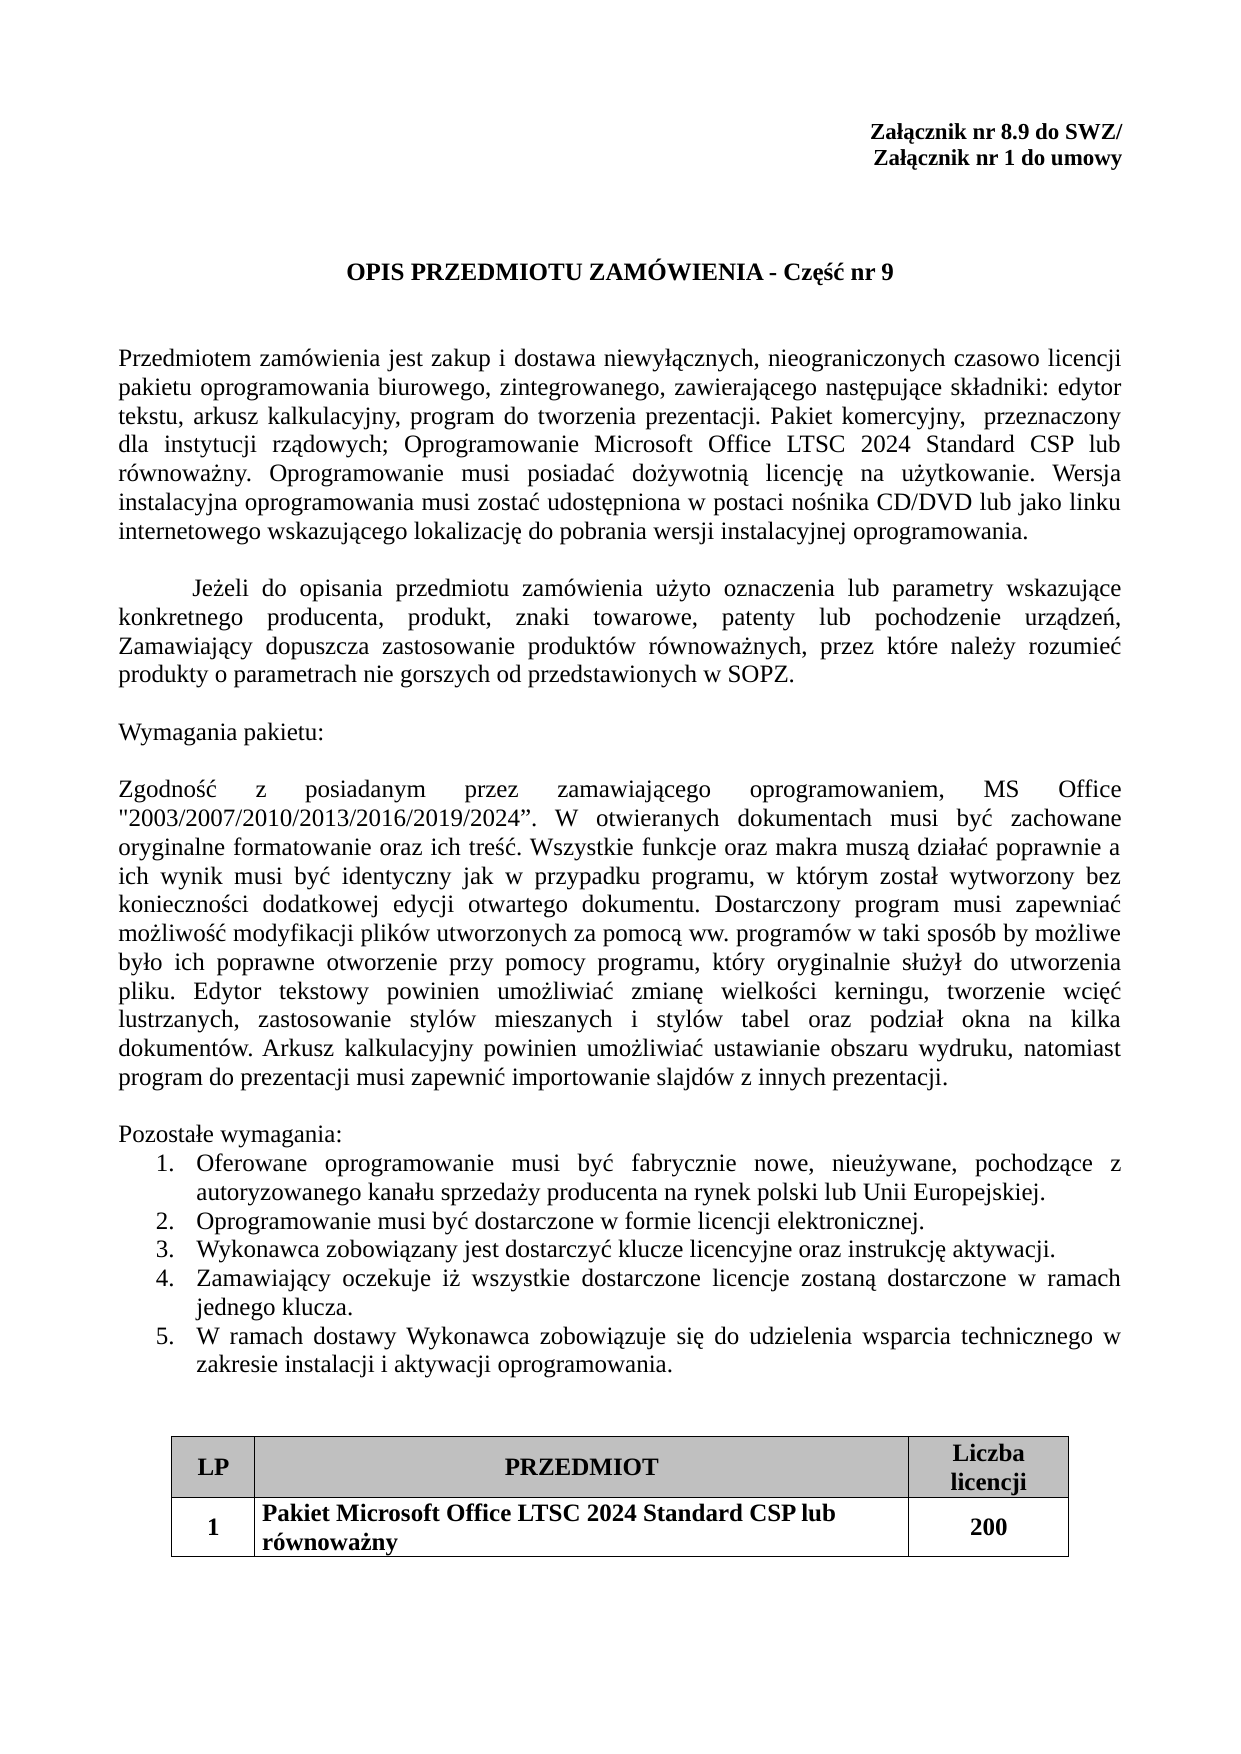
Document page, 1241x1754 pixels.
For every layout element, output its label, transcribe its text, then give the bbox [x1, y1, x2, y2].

table_header PRZEDMIOT [255, 1437, 908, 1497]
text Wymagania pakietu: [118, 717, 1122, 746]
table_header LP [172, 1437, 254, 1497]
list Zamawiający oczekuje iż wszystkie dostarczone licencje zostaną dostarczone w ramach jednego klucza. [156, 1263, 1122, 1321]
table_header Liczba licencji [909, 1437, 1068, 1497]
text Pozostałe wymagania: [118, 1119, 1122, 1148]
text OPIS PRZEDMIOTU ZAMÓWIENIA - Część nr 9 [118, 257, 1122, 286]
list Oprogramowanie musi być dostarczone w formie licencji elektronicznej. [156, 1206, 1122, 1234]
table_cell 1 [172, 1498, 254, 1556]
text Jeżeli do opisania przedmiotu zamówienia użyto oznaczenia lub parametry wskazujące konkretnego producenta, produkt, znaki towarowe, patenty lub pochodzenie urządzeń, Zamawiający dopuszcza zastosowanie produktów równoważnych, przez które należy rozumieć produkty o parametrach nie gorszych od przedstawionych w SOPZ. [118, 573, 1122, 688]
list Wykonawca zobowiązany jest dostarczyć klucze licencyjne oraz instrukcję aktywacji. [156, 1234, 1122, 1263]
text Zgodność z posiadanym przez zamawiającego oprogramowaniem, MS Office "2003/2007/2010/2013/2016/2019/2024”. W otwieranych dokumentach musi być zachowane oryginalne formatowanie oraz ich treść. Wszystkie funkcje oraz makra muszą działać poprawnie a ich wynik musi być identyczny jak w przypadku programu, w którym został wytworzony bez konieczności dodatkowej edycji otwartego dokumentu. Dostarczony program musi zapewniać możliwość modyfikacji plików utworzonych za pomocą ww. programów w taki sposób by możliwe było ich poprawne otworzenie przy pomocy programu, który oryginalnie służył do utworzenia pliku. Edytor tekstowy powinien umożliwiać zmianę wielkości kerningu, tworzenie wcięć lustrzanych, zastosowanie stylów mieszanych i stylów tabel oraz podział okna na kilka dokumentów. Arkusz kalkulacyjny powinien umożliwiać ustawianie obszaru wydruku, natomiast program do prezentacji musi zapewnić importowanie slajdów z innych prezentacji. [118, 774, 1122, 1091]
list W ramach dostawy Wykonawca zobowiązuje się do udzielenia wsparcia technicznego w zakresie instalacji i aktywacji oprogramowania. [156, 1321, 1122, 1378]
text Przedmiotem zamówienia jest zakup i dostawa niewyłącznych, nieograniczonych czasowo licencji pakietu oprogramowania biurowego, zintegrowanego, zawierającego następujące składniki: edytor tekstu, arkusz kalkulacyjny, program do tworzenia prezentacji. Pakiet komercyjny, przeznaczony dla instytucji rządowych; Oprogramowanie Microsoft Office LTSC 2024 Standard CSP lub równoważny. Oprogramowanie musi posiadać dożywotnią licencję na użytkowanie. Wersja instalacyjna oprogramowania musi zostać udostępniona w postaci nośnika CD/DVD lub jako linku internetowego wskazującego lokalizację do pobrania wersji instalacyjnej oprogramowania. [118, 343, 1122, 544]
table_cell 200 [909, 1498, 1068, 1556]
table_cell Pakiet Microsoft Office LTSC 2024 Standard CSP lub równoważny [255, 1498, 908, 1556]
list Oferowane oprogramowanie musi być fabrycznie nowe, nieużywane, pochodzące z autoryzowanego kanału sprzedaży producenta na rynek polski lub Unii Europejskiej. [156, 1148, 1122, 1206]
text Załącznik nr 8.9 do SWZ/ [118, 118, 1122, 144]
text Załącznik nr 1 do umowy [118, 144, 1122, 171]
